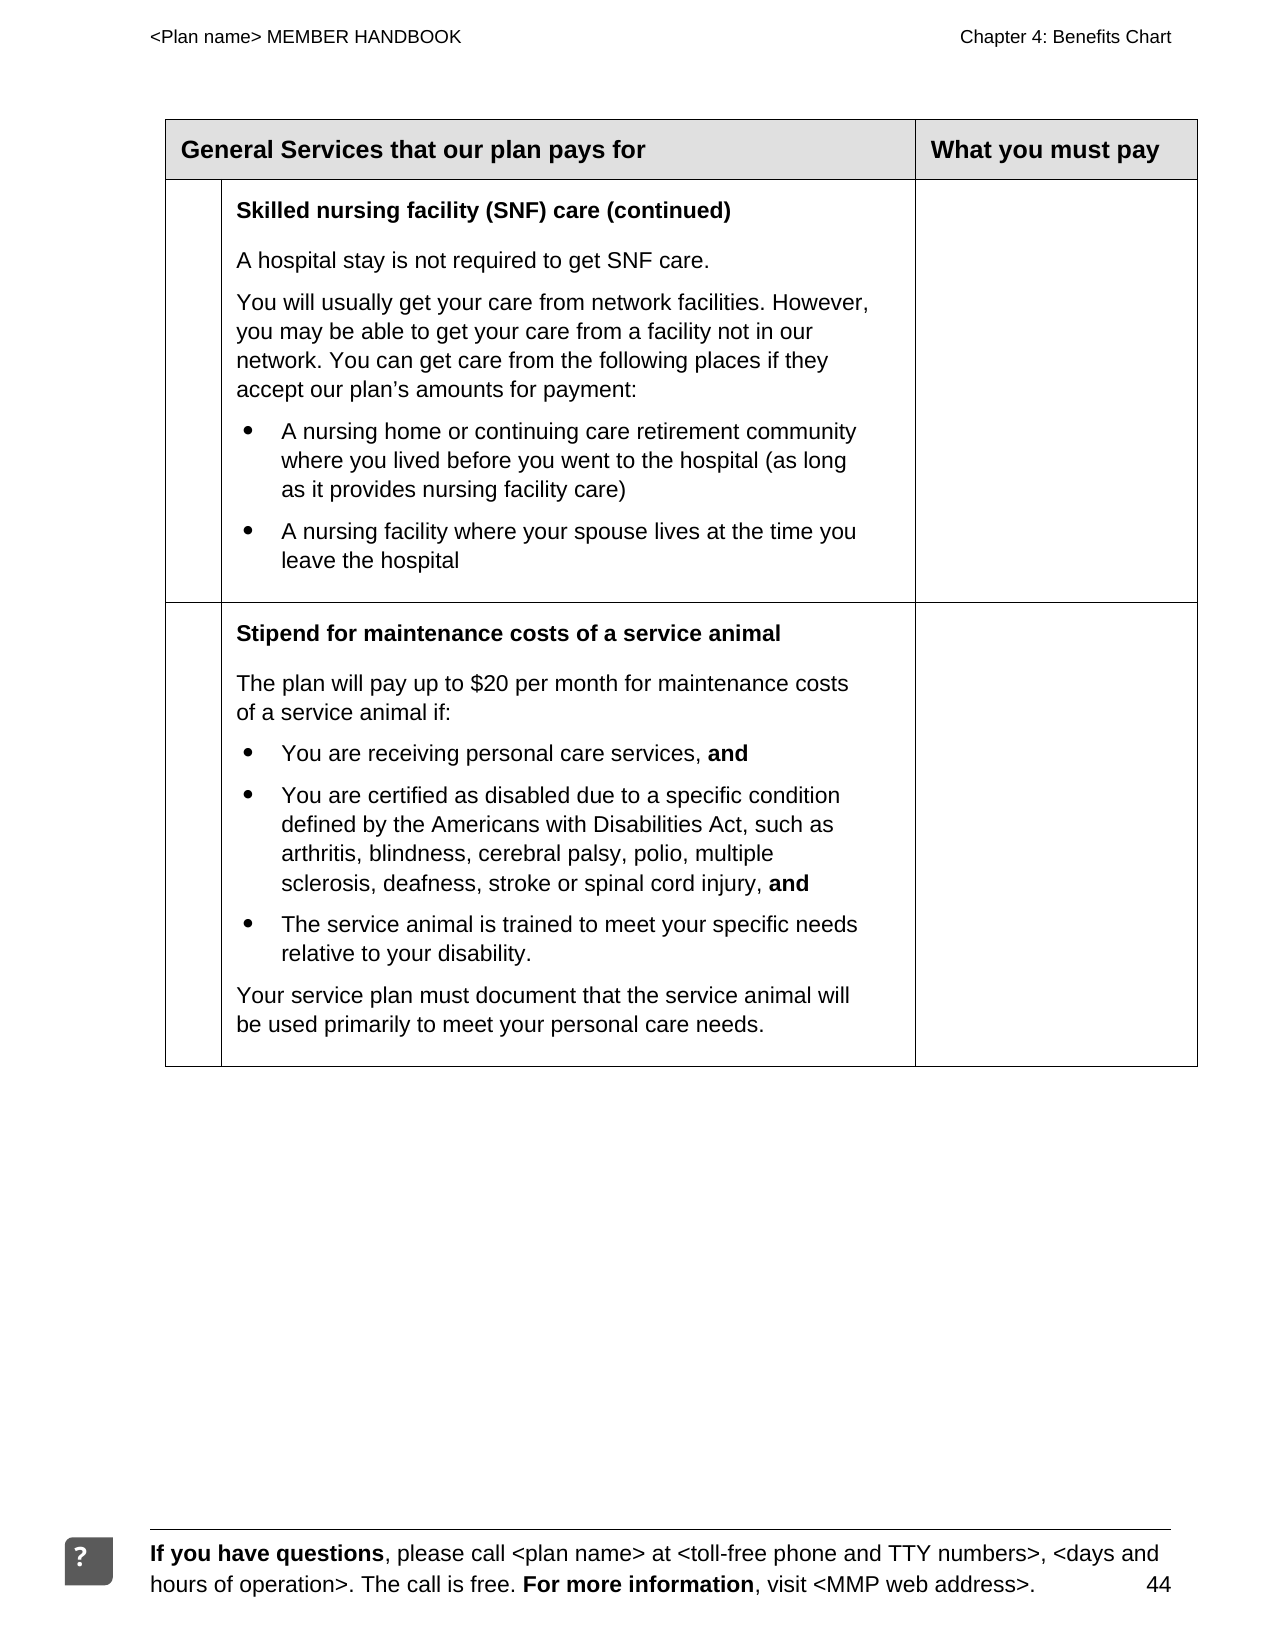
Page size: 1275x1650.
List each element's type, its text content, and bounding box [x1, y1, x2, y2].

table_cell [166, 180, 221, 602]
table_cell [916, 180, 1197, 602]
table_header General Services that our plan pays for [166, 120, 915, 179]
table_cell Skilled nursing facility (SNF) care (continued) A hospital stay is not required to get SNF care. You will usually get your care from network facilities. However, you may be able to get your care from a facility not in our network. You can get care from the following places if they accept our plan’s amounts for payment: A nursing home or continuing care retirement community where you lived before you went to the hospital (as long as it provides nursing facility care) A nursing facility where your spouse lives at the time you leave the hospital [222, 180, 915, 602]
table_cell Stipend for maintenance costs of a service animal The plan will pay up to $20 per month for maintenance costs of a service animal if: You are receiving personal care services, and You are certified as disabled due to a specific condition defined by the Americans with Disabilities Act, such as arthritis, blindness, cerebral palsy, polio, multiple sclerosis, deafness, stroke or spinal cord injury, and The service animal is trained to meet your specific needs relative to your disability. Your service plan must document that the service animal will be used primarily to meet your personal care needs. [222, 603, 915, 1066]
table_cell [916, 603, 1197, 1066]
table_header What you must pay [916, 120, 1197, 179]
table_cell [166, 603, 221, 1066]
